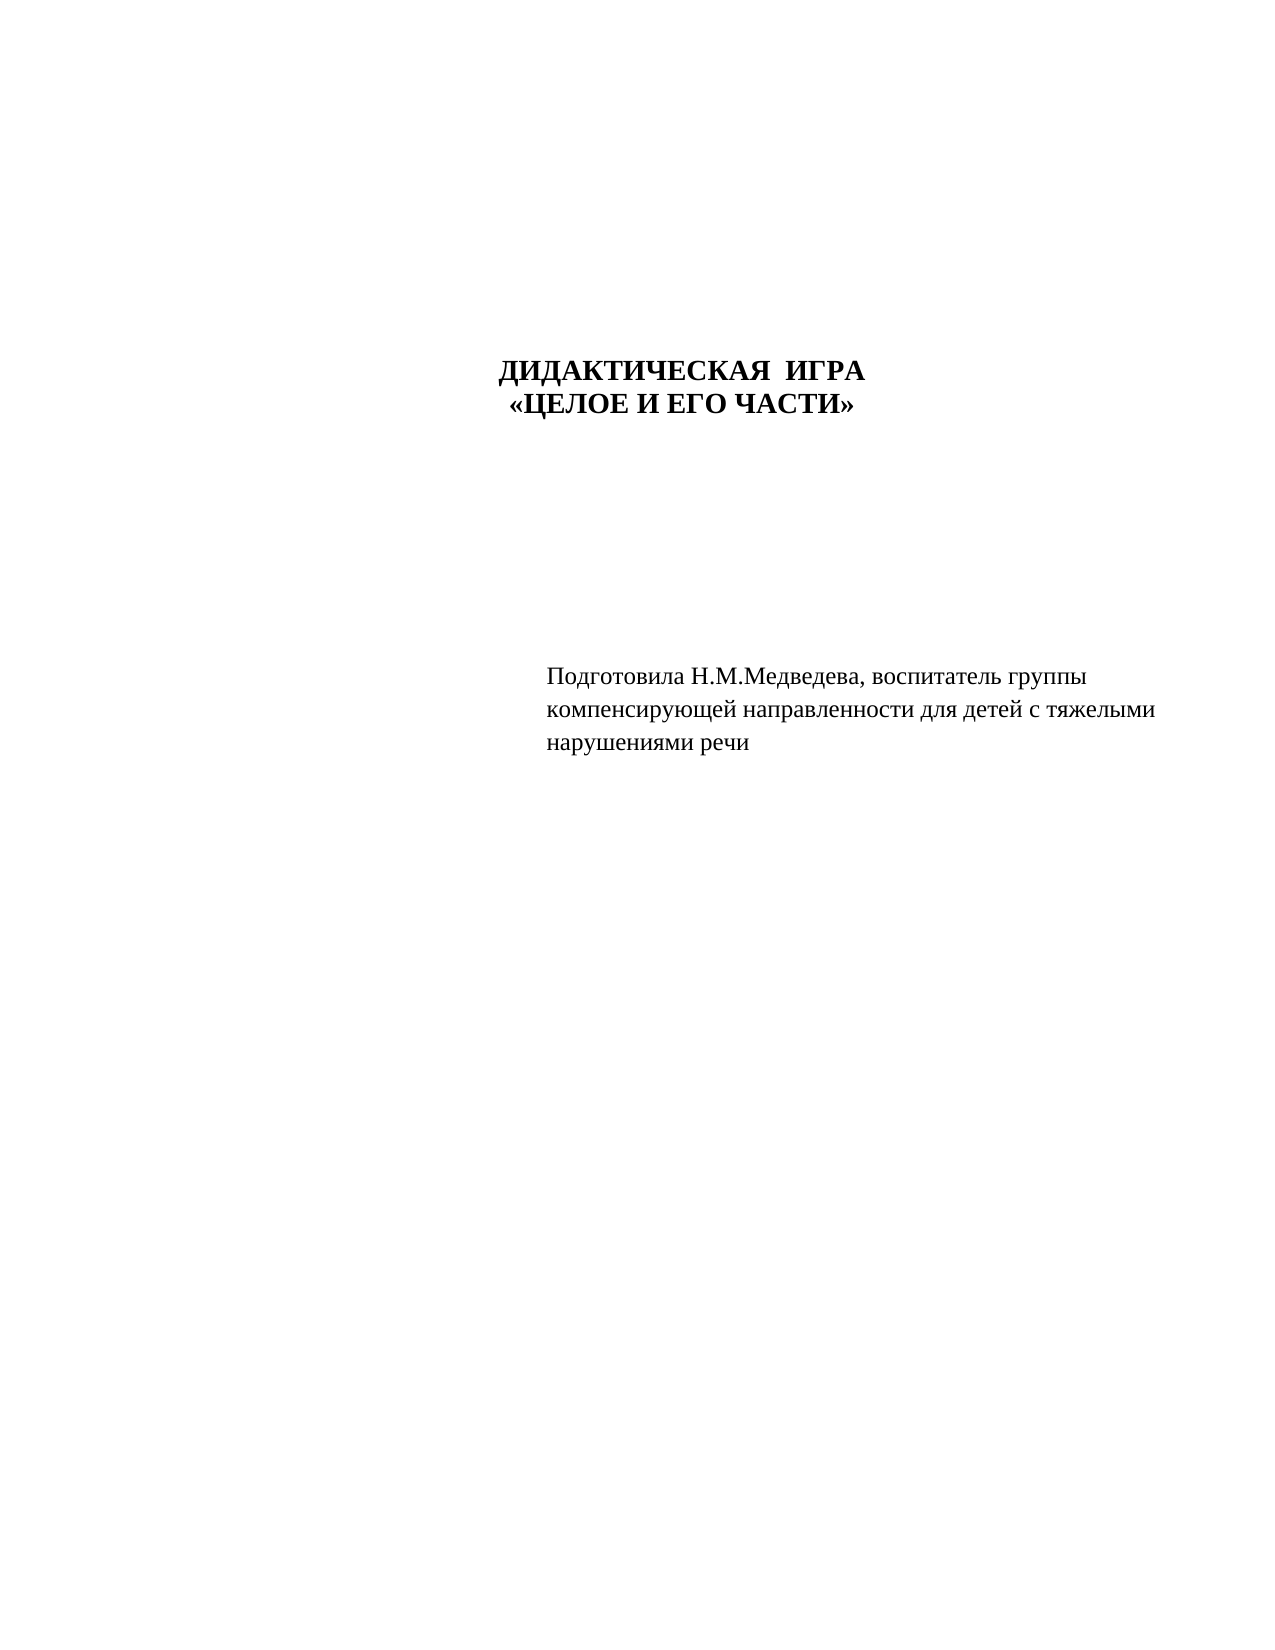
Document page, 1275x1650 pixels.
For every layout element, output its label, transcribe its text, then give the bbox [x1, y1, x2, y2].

text Подготовила Н.М.Медведева, воспитатель группы компенсирующей направленности для детей с тяжелыми нарушениями речи [546, 661, 1186, 756]
text «ЦЕЛОЕ И ЕГО ЧАСТИ» [177, 386, 1186, 420]
text ДИДАКТИЧЕСКАЯ ИГРА [177, 353, 1186, 386]
